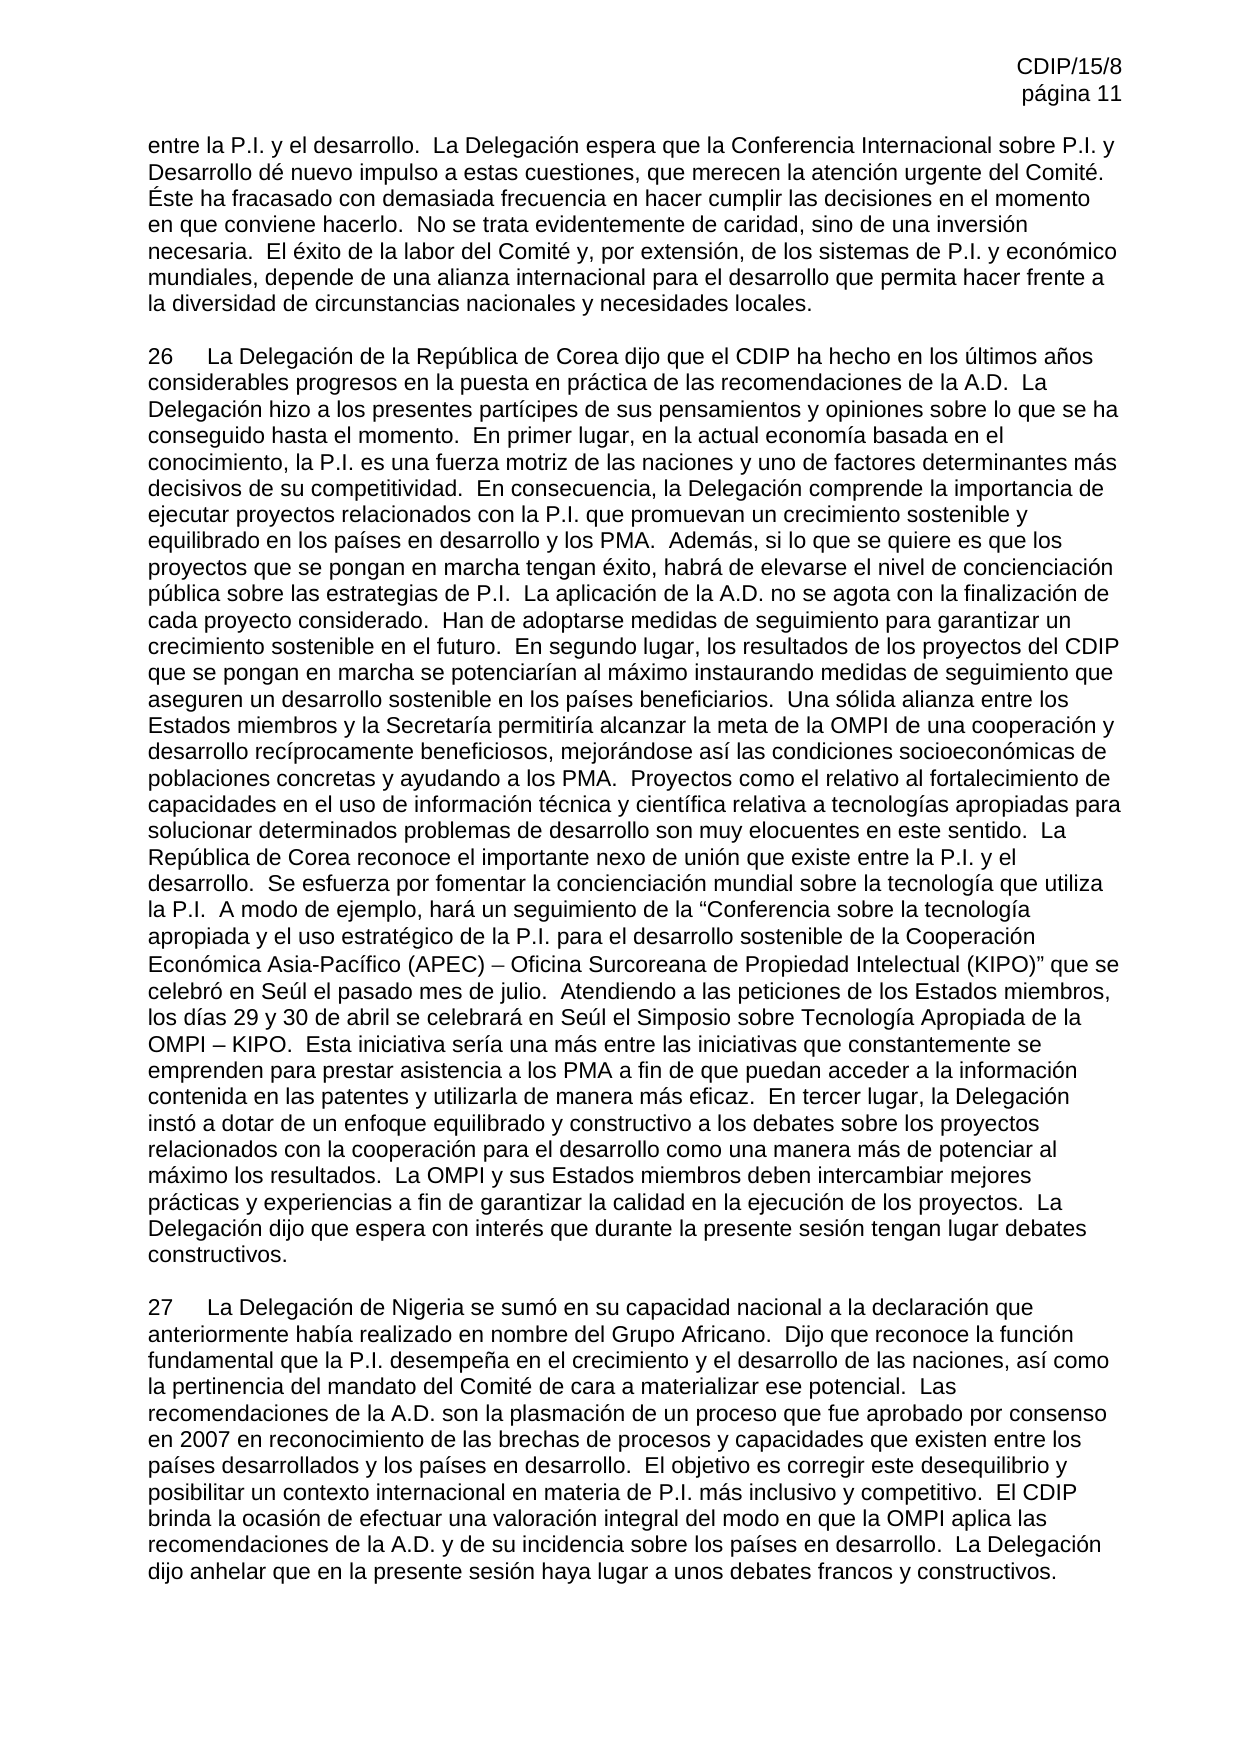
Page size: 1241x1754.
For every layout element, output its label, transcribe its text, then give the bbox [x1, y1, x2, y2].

text La Delegación de la República de Corea dijo que el CDIP ha hecho en los últimos años considerables progresos en la puesta en práctica de las recomendaciones de la A.D. La Delegación hizo a los presentes partícipes de sus pensamientos y opiniones sobre lo que se ha conseguido hasta el momento. En primer lugar, en la actual economía basada en el conocimiento, la P.I. es una fuerza motriz de las naciones y uno de factores determinantes más decisivos de su competitividad. En consecuencia, la Delegación comprende la importancia de ejecutar proyectos relacionados con la P.I. que promuevan un crecimiento sostenible y equilibrado en los países en desarrollo y los PMA. Además, si lo que se quiere es que los proyectos que se pongan en marcha tengan éxito, habrá de elevarse el nivel de concienciación pública sobre las estrategias de P.I. La aplicación de la A.D. no se agota con la finalización de cada proyecto considerado. Han de adoptarse medidas de seguimiento para garantizar un crecimiento sostenible en el futuro. En segundo lugar, los resultados de los proyectos del CDIP que se pongan en marcha se potenciarían al máximo instaurando medidas de seguimiento que aseguren un desarrollo sostenible en los países beneficiarios. Una sólida alianza entre los Estados miembros y la Secretaría permitiría alcanzar la meta de la OMPI de una cooperación y desarrollo recíprocamente beneficiosos, mejorándose así las condiciones socioeconómicas de poblaciones concretas y ayudando a los PMA. Proyectos como el relativo al fortalecimiento de capacidades en el uso de información técnica y científica relativa a tecnologías apropiadas para solucionar determinados problemas de desarrollo son muy elocuentes en este sentido. La República de Corea reconoce el importante nexo de unión que existe entre la P.I. y el desarrollo. Se esfuerza por fomentar la concienciación mundial sobre la tecnología que utiliza la P.I. A modo de ejemplo, hará un seguimiento de la “Conferencia sobre la tecnología apropiada y el uso estratégico de la P.I. para el desarrollo sostenible de la Cooperación Económica Asia-Pacífico (APEC) – Oficina Surcoreana de Propiedad Intelectual (KIPO)” que se celebró en Seúl el pasado mes de julio. Atendiendo a las peticiones de los Estados miembros, los días 29 y 30 de abril se celebrará en Seúl el Simposio sobre Tecnología Apropiada de la OMPI – KIPO. Esta iniciativa sería una más entre las iniciativas que constantemente se emprenden para prestar asistencia a los PMA a fin de que puedan acceder a la información contenida en las patentes y utilizarla de manera más eficaz. En tercer lugar, la Delegación instó a dotar de un enfoque equilibrado y constructivo a los debates sobre los proyectos relacionados con la cooperación para el desarrollo como una manera más de potenciar al máximo los resultados. La OMPI y sus Estados miembros deben intercambiar mejores prácticas y experiencias a fin de garantizar la calidad en la ejecución de los proyectos. La Delegación dijo que espera con interés que durante la presente sesión tengan lugar debates constructivos. [148, 343, 1122, 1268]
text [148, 132, 1122, 317]
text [148, 1294, 1122, 1584]
